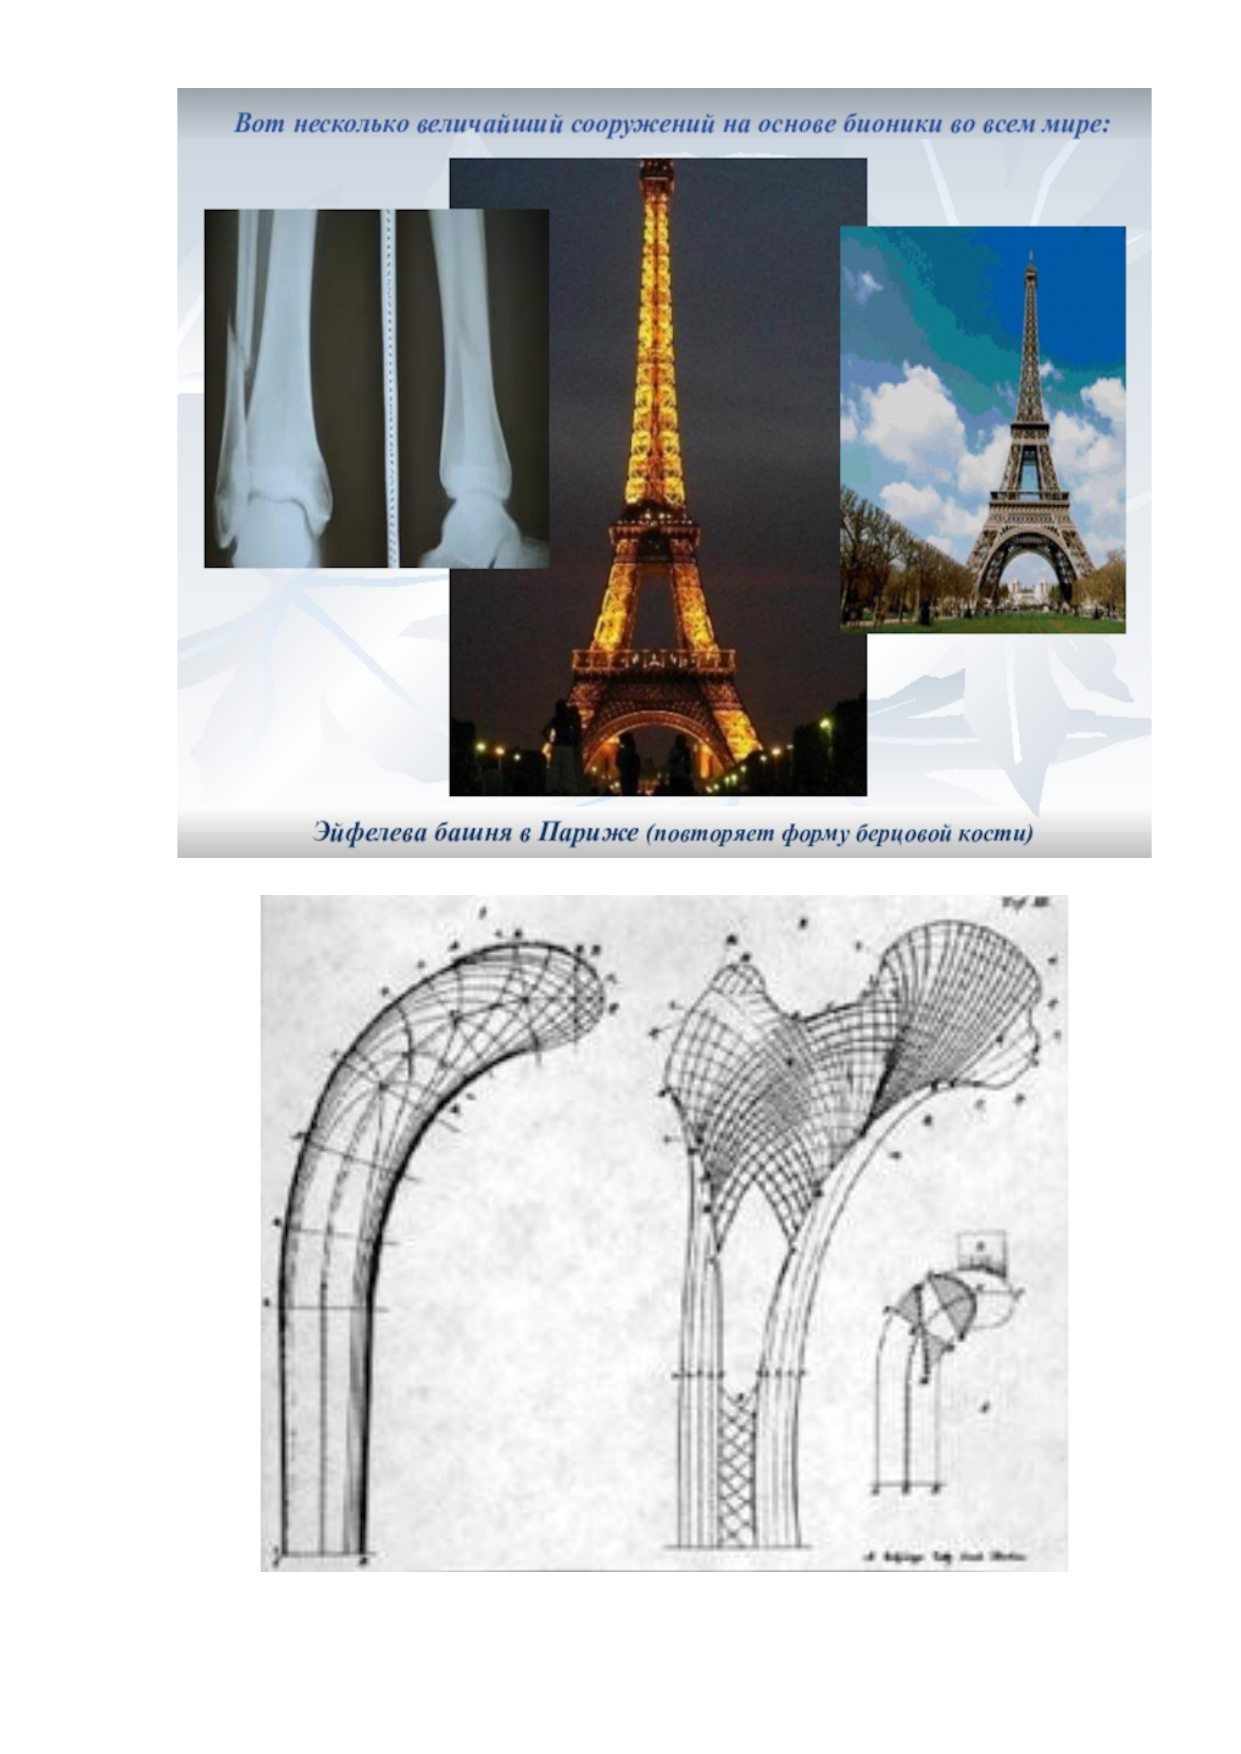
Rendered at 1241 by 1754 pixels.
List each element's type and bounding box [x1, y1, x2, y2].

picture [177, 88, 1152, 858]
